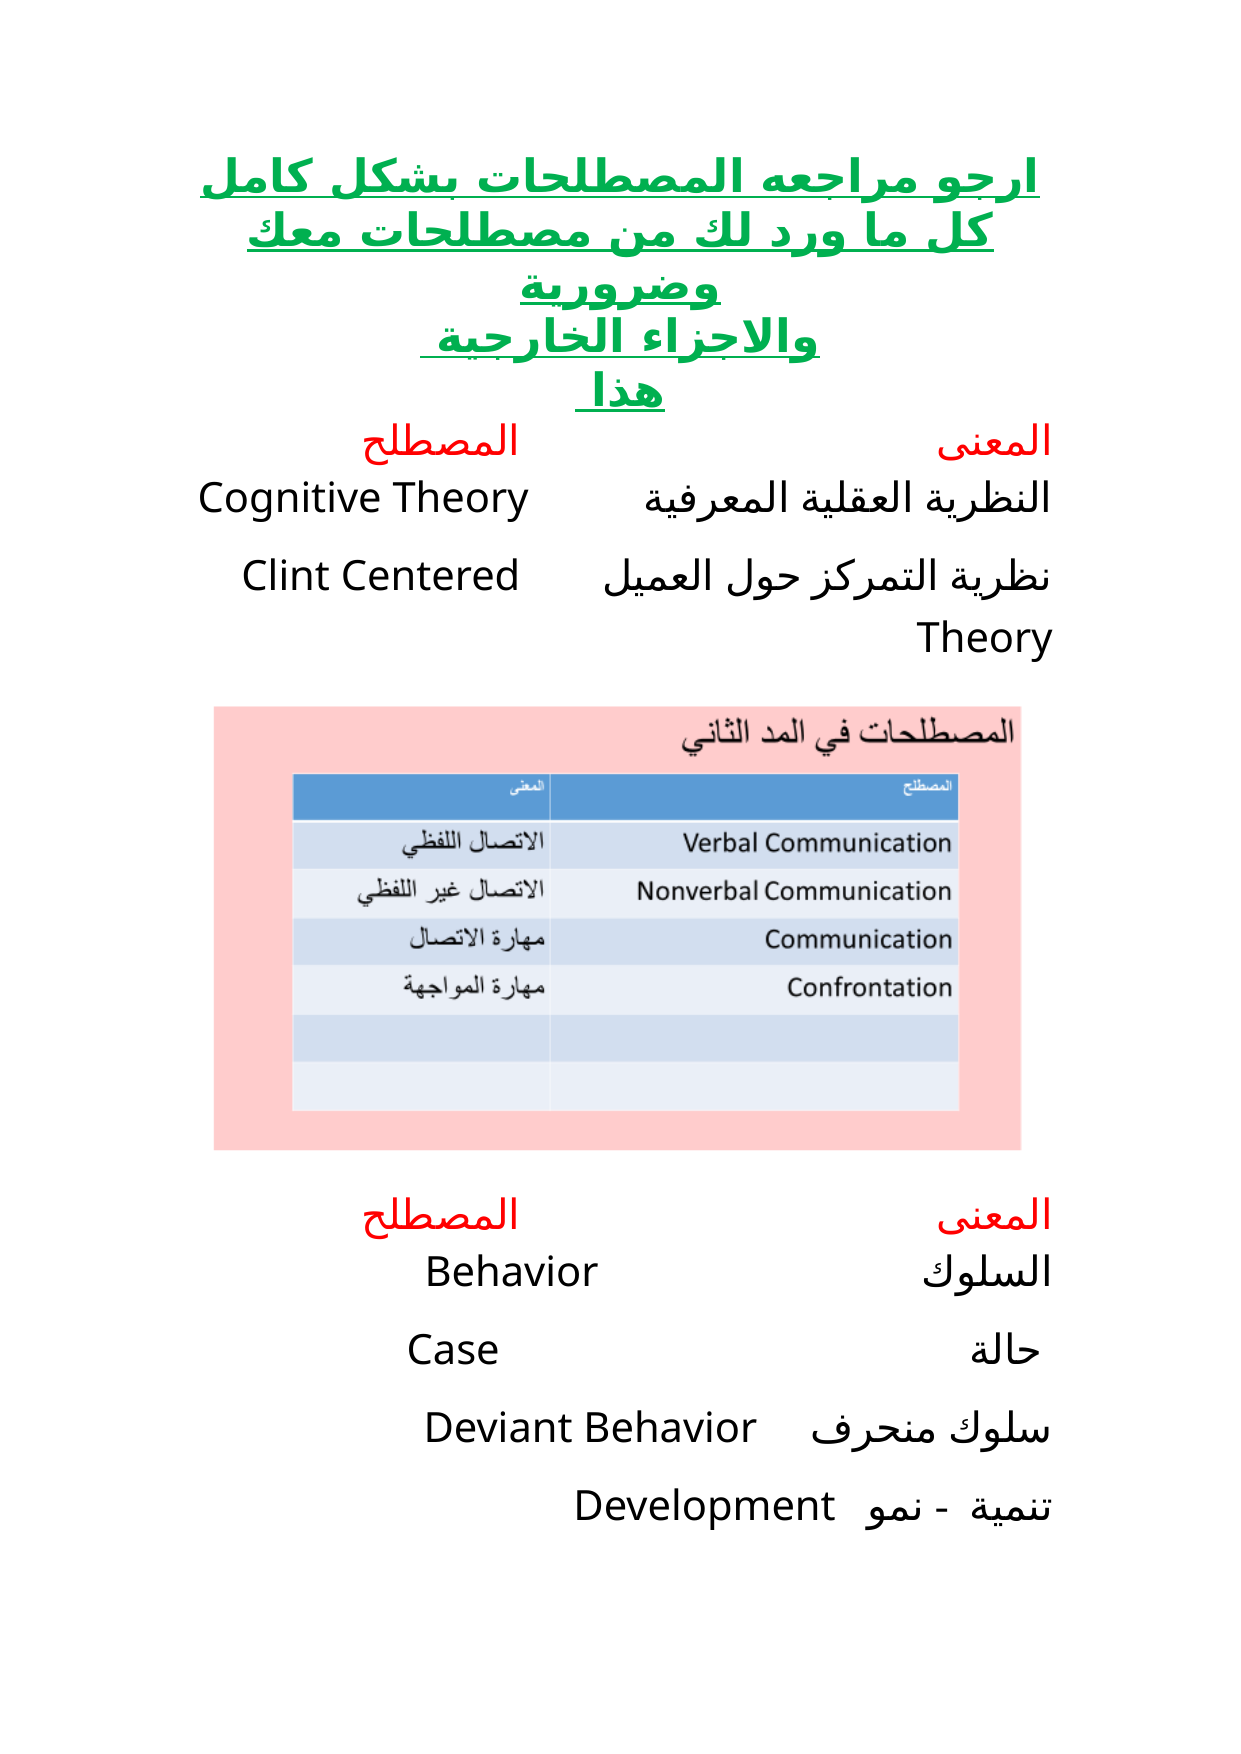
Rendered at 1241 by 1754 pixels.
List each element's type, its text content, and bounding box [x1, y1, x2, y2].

text المعنى المصطلح النظرية العقلية المعرفية Cognitive Theory [187, 417, 1053, 525]
text ارجو مراجعه المصطلحات بشكل كامل كل ما ورد لك من مصطلحات معك وضرورية [187, 150, 1053, 310]
text هذا [187, 363, 1053, 417]
text المعنى المصطلح السلوك Behavior [187, 1191, 1053, 1299]
picture [187, 685, 1053, 1172]
text والاجزاء الخارجية [187, 310, 1053, 363]
text سلوك منحرف Deviant Behavior [187, 1398, 1053, 1455]
text نظرية التمركز حول العميل Clint Centered Theory [187, 546, 1053, 664]
text حالة Case [187, 1320, 1053, 1377]
text تنمية - نمو Development [187, 1476, 1053, 1533]
